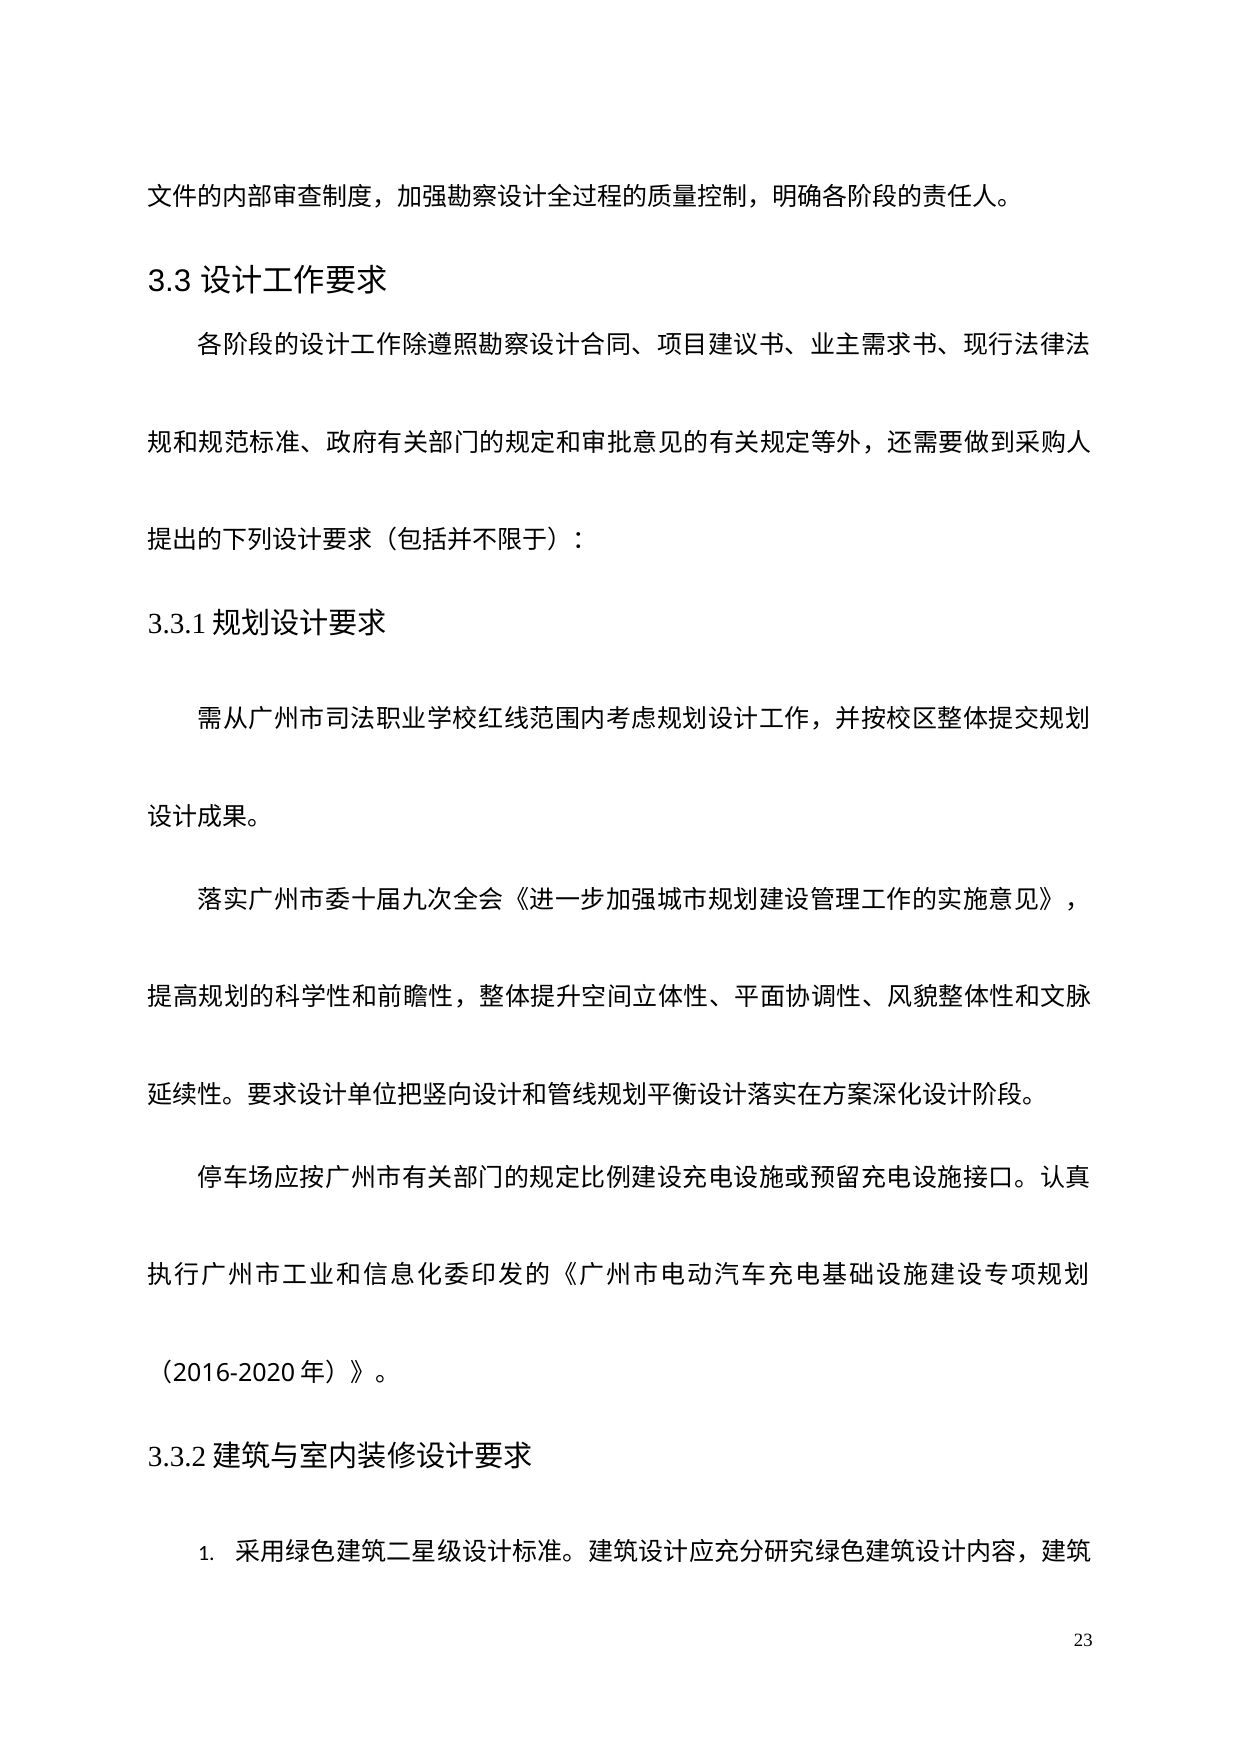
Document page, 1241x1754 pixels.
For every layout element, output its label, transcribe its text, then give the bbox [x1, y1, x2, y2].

text 各阶段的设计工作除遵照勘察设计合同、项目建议书、业主需求书、现行法律法规和规范标准、政府有关部门的规定和审批意见的有关规定等外，还需要做到采购人提出的下列设计要求（包括并不限于）： [148, 310, 1092, 570]
text 停车场应按广州市有关部门的规定比例建设充电设施或预留充电设施接口。认真执行广州市工业和信息化委印发的《广州市电动汽车充电基础设施建设专项规划（2016-2020年）》。 [148, 1143, 1092, 1403]
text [148, 162, 1092, 227]
subtitle 3.3.1规划设计要求 [148, 588, 1092, 653]
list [148, 1517, 1092, 1582]
text 需从广州市司法职业学校红线范围内考虑规划设计工作，并按校区整体提交规划设计成果。 [148, 684, 1092, 847]
text 落实广州市委十届九次全会《进一步加强城市规划建设管理工作的实施意见》，提高规划的科学性和前瞻性，整体提升空间立体性、平面协调性、风貌整体性和文脉延续性。要求设计单位把竖向设计和管线规划平衡设计落实在方案深化设计阶段。 [148, 865, 1092, 1125]
subtitle 3.3 设计工作要求 [148, 245, 1092, 310]
subtitle 3.3.2建筑与室内装修设计要求 [148, 1421, 1092, 1486]
